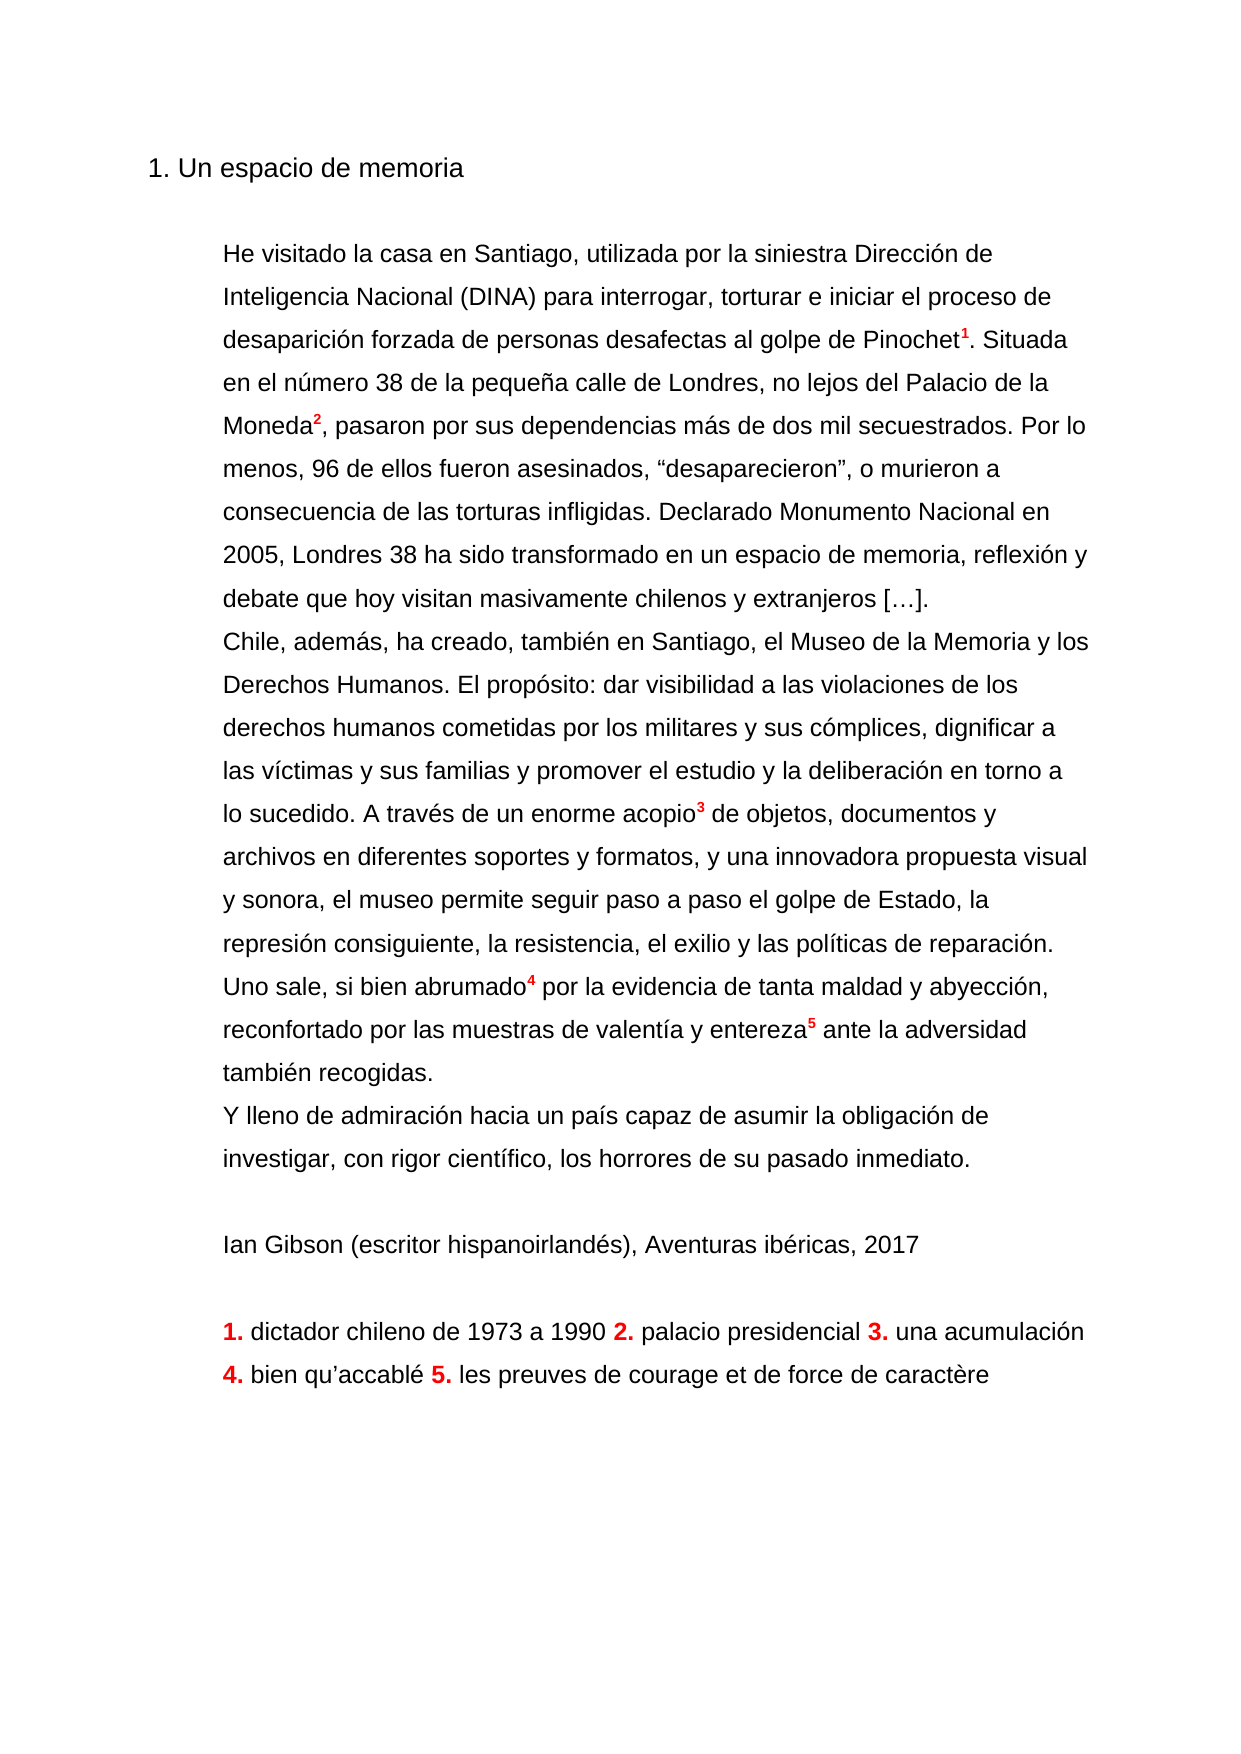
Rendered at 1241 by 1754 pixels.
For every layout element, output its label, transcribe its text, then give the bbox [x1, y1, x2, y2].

list 4. bien qu’accablé 5. les preuves de courage et de force de caractère [223, 1360, 1093, 1389]
list He visitado la casa en Santiago, utilizada por la siniestra Dirección de Inteligencia Nacional (DINA) para interrogar, torturar e iniciar el proceso de [223, 239, 1093, 311]
subtitle 1. Un espacio de memoria [148, 152, 1093, 183]
list debate que hoy visitan masivamente chilenos y extranjeros […]. [223, 584, 1093, 612]
list lo sucedido. A través de un enorme acopio3 de objetos, documentos y archivos en diferentes soportes y formatos, y una innovadora propuesta visual y sonora, el museo permite seguir paso a paso el golpe de Estado, la represión consiguiente, la resistencia, el exilio y las políticas de reparación. Uno sale, si bien abrumado4 por la evidencia de tanta maldad y abyección, reconfortado por las muestras de valentía y entereza5 ante la adversidad también recogidas. [223, 799, 1093, 1087]
list 1. dictador chileno de 1973 a 1990 2. palacio presidencial 3. una acumulación [223, 1317, 1093, 1346]
list Ian Gibson (escritor hispanoirlandés), Aventuras ibéricas, 2017 [223, 1231, 1093, 1259]
list Y lleno de admiración hacia un país capaz de asumir la obligación de investigar, con rigor científico, los horrores de su pasado inmediato. [223, 1101, 1093, 1173]
list desaparición forzada de personas desafectas al golpe de Pinochet1. Situada [223, 325, 1093, 354]
list Chile, además, ha creado, también en Santiago, el Museo de la Memoria y los Derechos Humanos. El propósito: dar visibilidad a las violaciones de los derechos humanos cometidas por los militares y sus cómplices, dignificar a las víctimas y sus familias y promover el estudio y la deliberación en torno a [223, 627, 1093, 785]
list Moneda2, pasaron por sus dependencias más de dos mil secuestrados. Por lo menos, 96 de ellos fueron asesinados, “desaparecieron”, o murieron a consecuencia de las torturas infligidas. Declarado Monumento Nacional en 2005, Londres 38 ha sido transformado en un espacio de memoria, reflexión y [223, 411, 1093, 569]
list en el número 38 de la pequeña calle de Londres, no lejos del Palacio de la [223, 368, 1093, 397]
